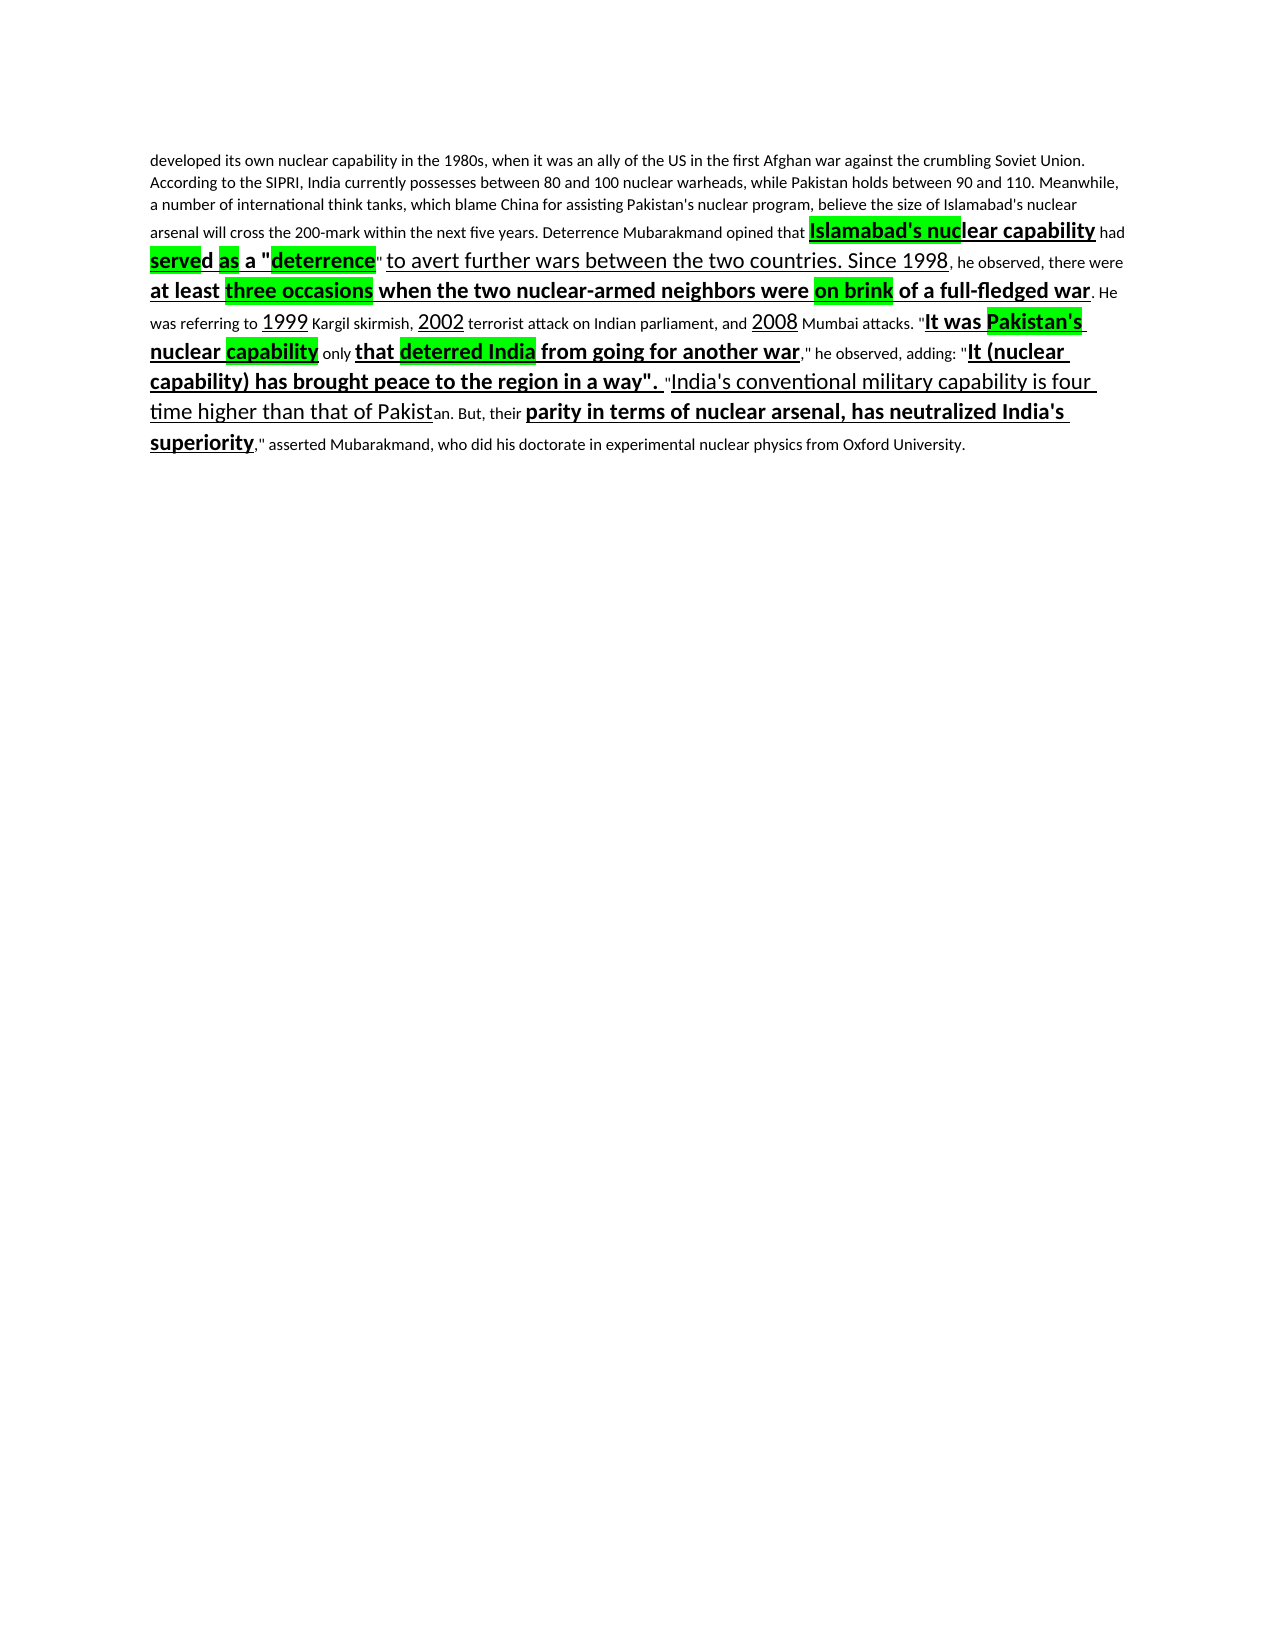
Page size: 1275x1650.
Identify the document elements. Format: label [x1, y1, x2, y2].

text [150, 150, 1125, 456]
